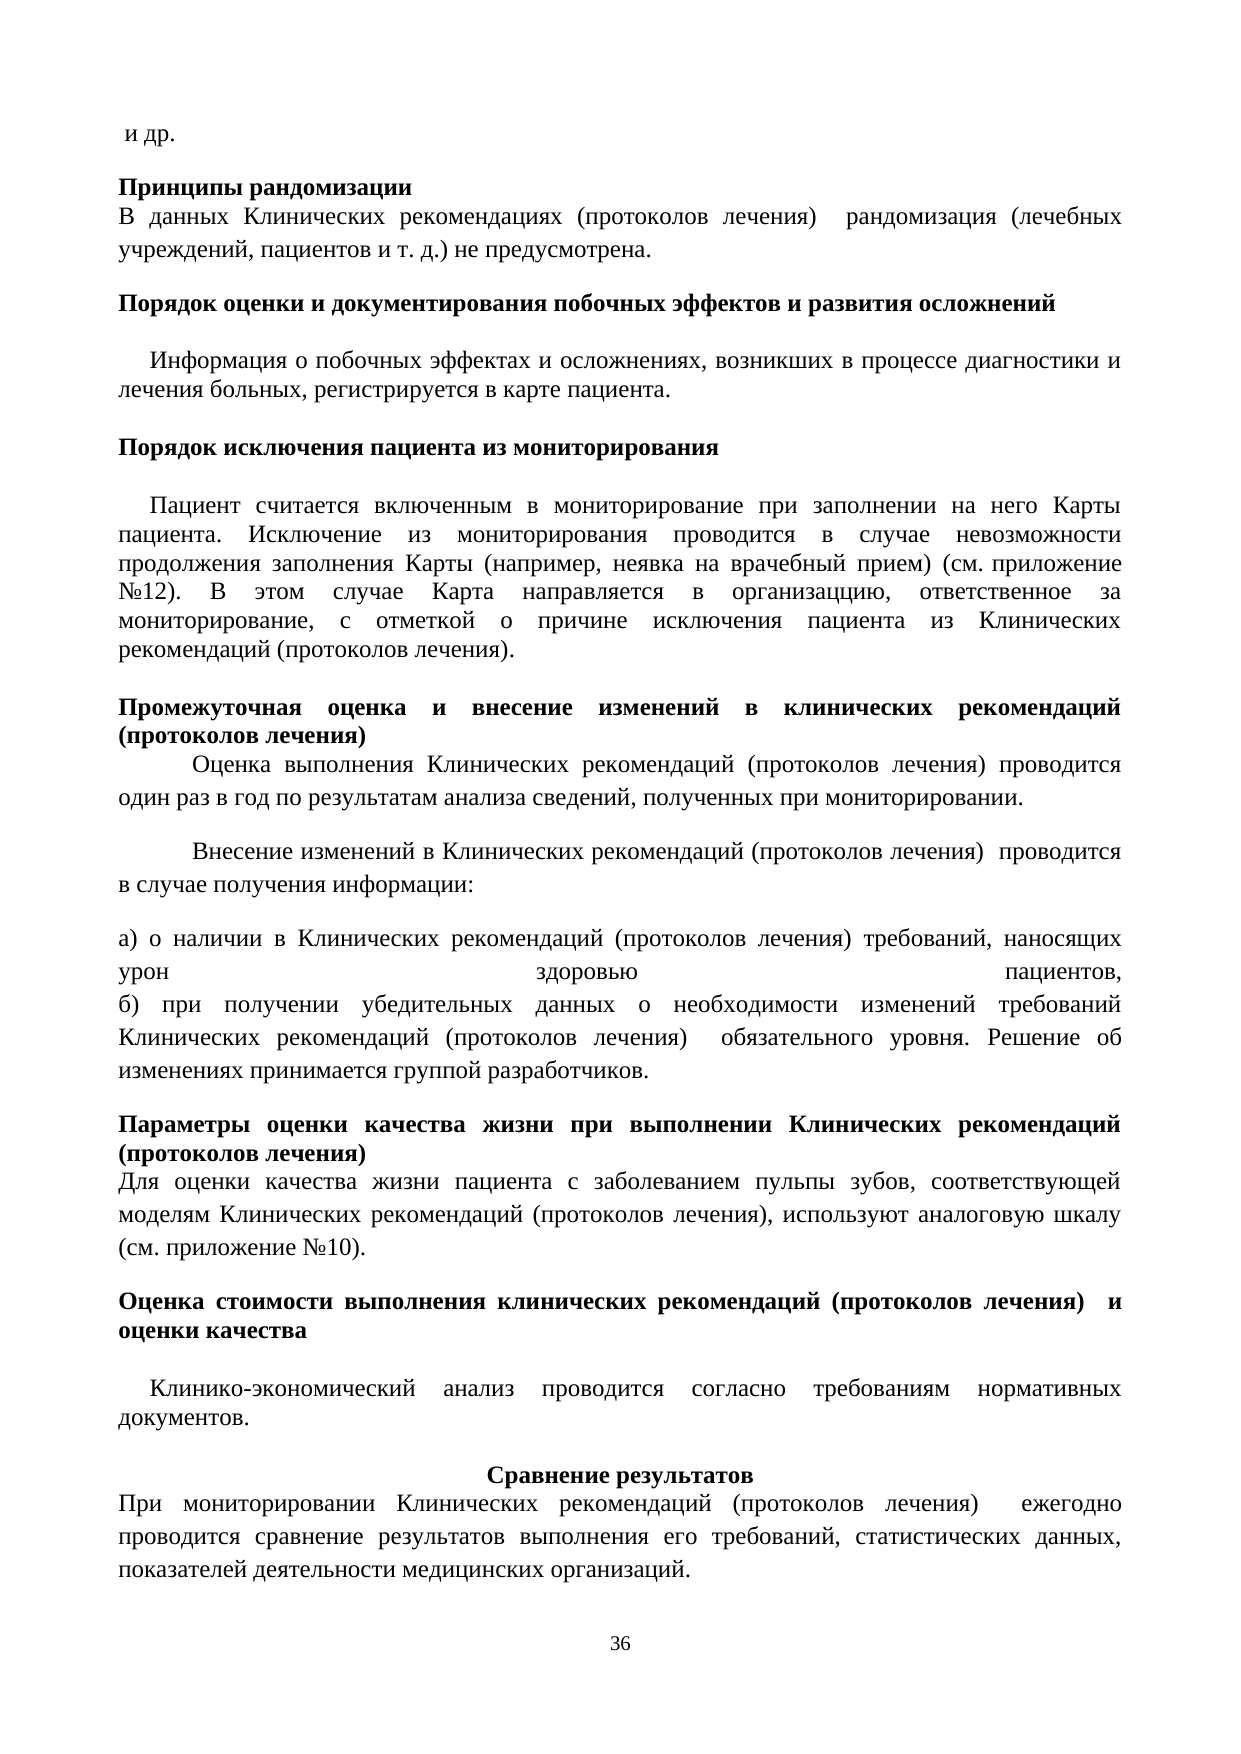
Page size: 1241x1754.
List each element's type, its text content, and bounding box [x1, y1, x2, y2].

text Оценка выполнения Клинических рекомендаций (протоколов лечения) проводится один раз в год по результатам анализа сведений, полученных при мониторировании. [118, 749, 1122, 811]
text Клинико-экономический анализ проводится согласно требованиям нормативных документов. [118, 1373, 1122, 1431]
text Принципы рандомизации [118, 172, 1122, 201]
text и др. [118, 118, 1122, 147]
text При мониторировании Клинических рекомендаций (протоколов лечения) ежегодно проводится сравнение результатов выполнения его требований, статистических данных, показателей деятельности медицинских организаций. [118, 1488, 1122, 1583]
text Информация о побочных эффектах и осложнениях, возникших в процессе диагностики и лечения больных, регистрируется в карте пациента. [118, 346, 1122, 403]
text Внесение изменений в Клинических рекомендаций (протоколов лечения) проводится в случае получения информации: [118, 836, 1122, 898]
text Пациент считается включенным в мониторирование при заполнении на него Карты пациента. Исключение из мониторирования проводится в случае невозможности продолжения заполнения Карты (например, неявка на врачебный прием) (см. приложение №12). В этом случае Карта направляется в организаццию, ответственное за мониторирование, с отметкой о причине исключения пациента из Клинических рекомендаций (протоколов лечения). [118, 490, 1122, 663]
text В данных Клинических рекомендациях (протоколов лечения) рандомизация (лечебных учреждений, пациентов и т. д.) не предусмотрена. [118, 201, 1122, 262]
text Для оценки качества жизни пациента с заболеванием пульпы зубов, соответствующей моделям Клинических рекомендаций (протоколов лечения), используют аналоговую шкалу (см. приложение №10). [118, 1166, 1122, 1261]
text Порядок исключения пациента из мониторирования [118, 432, 1122, 461]
text Оценка стоимости выполнения клинических рекомендаций (протоколов лечения) и оценки качества [118, 1286, 1122, 1344]
text Промежуточная оценка и внесение изменений в клинических рекомендаций (протоколов лечения) [118, 692, 1122, 749]
text Параметры оценки качества жизни при выполнении Клинических рекомендаций (протоколов лечения) [118, 1109, 1122, 1166]
text а) о наличии в Клинических рекомендаций (протоколов лечения) требований, наносящих урон здоровью пациентов, б) при получении убедительных данных о необходимости изменений требований Клинических рекомендаций (протоколов лечения) обязательного уровня. Решение об изменениях принимается группой разработчиков. [118, 923, 1122, 1084]
text Порядок оценки и документирования побочных эффектов и развития осложнений [118, 288, 1122, 316]
text Сравнение результатов [118, 1460, 1122, 1488]
